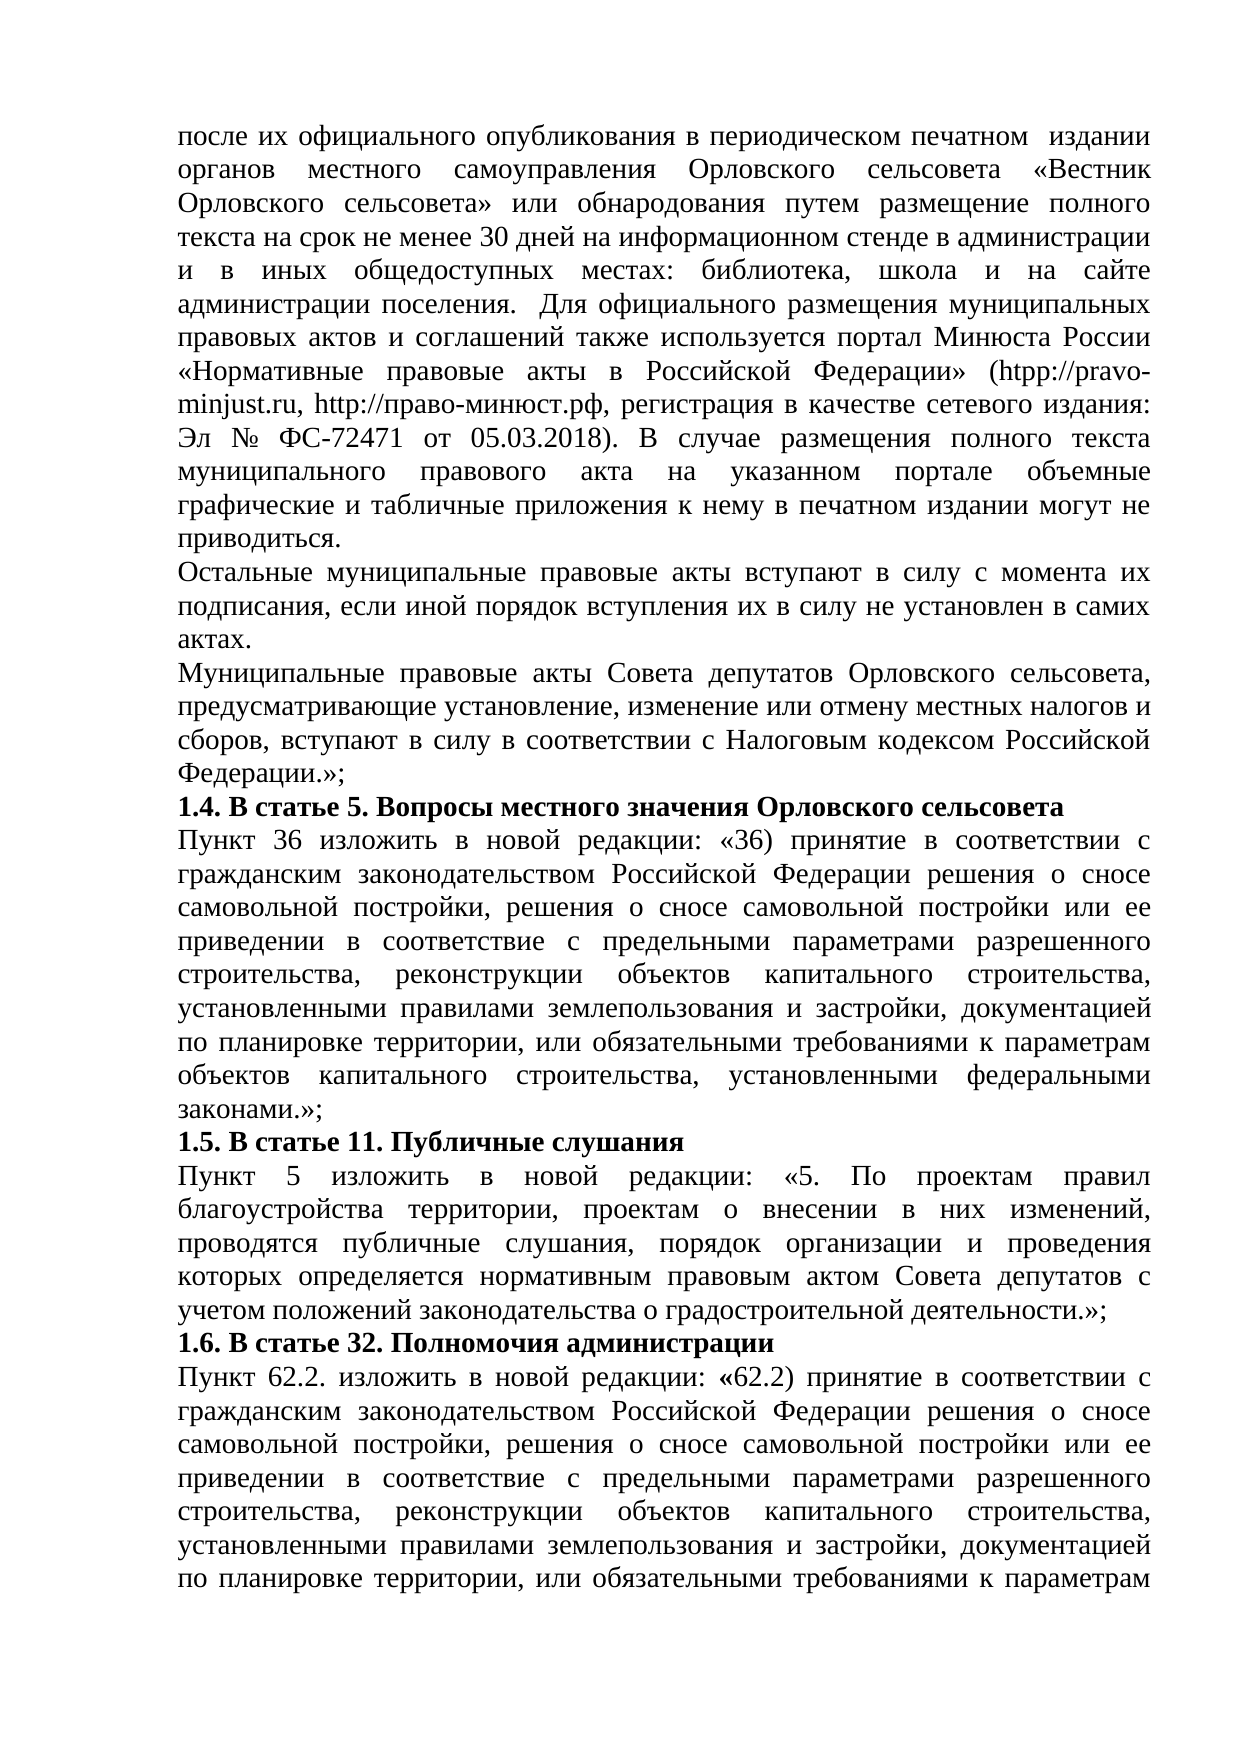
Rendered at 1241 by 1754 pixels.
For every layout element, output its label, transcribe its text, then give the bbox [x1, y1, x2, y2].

text 1.4. В статье 5. Вопросы местного значения Орловского сельсовета [177, 789, 1152, 822]
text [177, 1359, 1152, 1594]
text 1.6. В статье 32. Полномочия администрации [177, 1326, 1152, 1359]
text 1.5. В статье 11. Публичные слушания [177, 1124, 1152, 1158]
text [177, 118, 1152, 554]
text Пункт 5 изложить в новой редакции: «5. По проектам правил благоустройства территории, проектам о внесении в них изменений, проводятся публичные слушания, порядок организации и проведения которых определяется нормативным правовым актом Совета депутатов с учетом положений законодательства о градостроительной деятельности.»; [177, 1158, 1152, 1326]
text Остальные муниципальные правовые акты вступают в силу с момента их подписания, если иной порядок вступления их в силу не установлен в самих актах. [177, 554, 1152, 655]
text Муниципальные правовые акты Совета депутатов Орловского сельсовета, предусматривающие установление, изменение или отмену местных налогов и сборов, вступают в силу в соответствии с Налоговым кодексом Российской Федерации.»; [177, 655, 1152, 789]
text Пункт 36 изложить в новой редакции: «36) принятие в соответствии с гражданским законодательством Российской Федерации решения о сносе самовольной постройки, решения о сносе самовольной постройки или ее приведении в соответствие с предельными параметрами разрешенного строительства, реконструкции объектов капитального строительства, установленными правилами землепользования и застройки, документацией по планировке территории, или обязательными требованиями к параметрам объектов капитального строительства, установленными федеральными законами.»; [177, 822, 1152, 1124]
